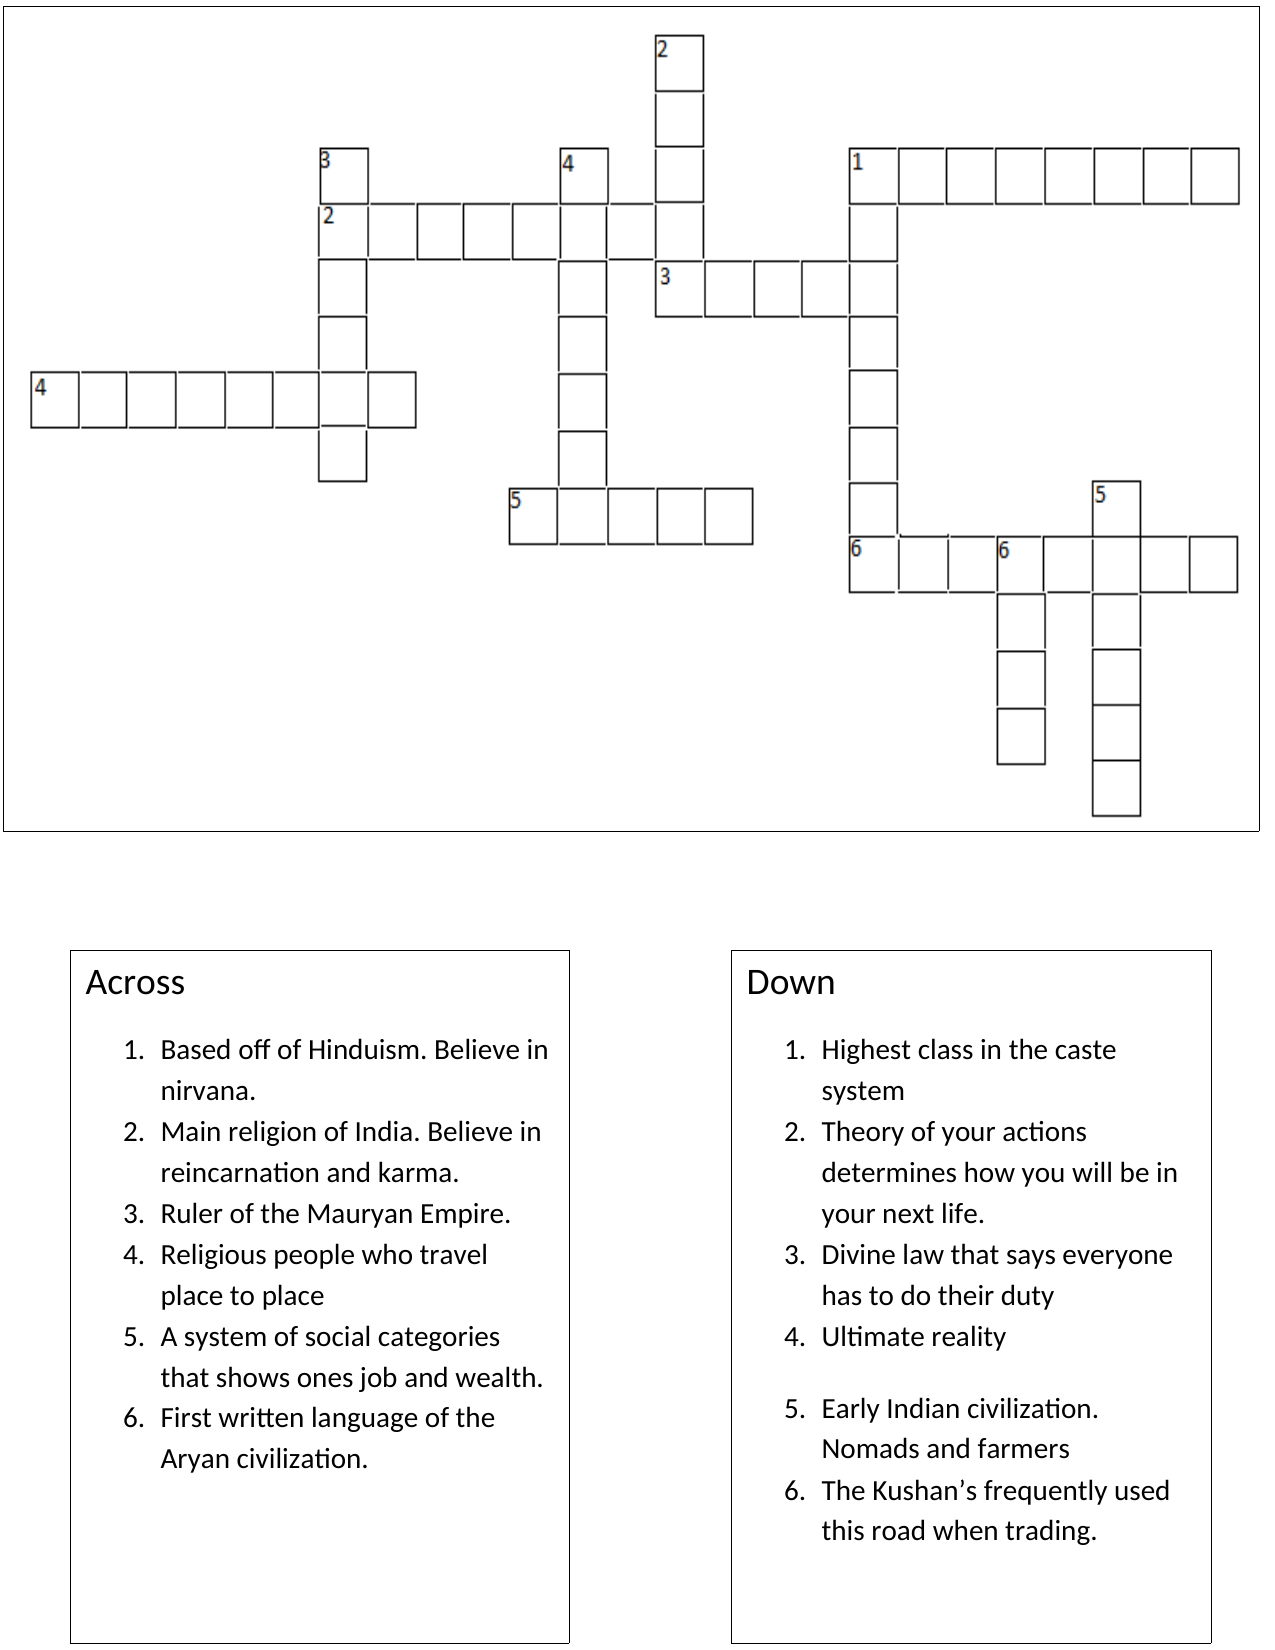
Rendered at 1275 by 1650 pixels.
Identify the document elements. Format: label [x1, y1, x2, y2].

picture [18, 13, 1259, 821]
